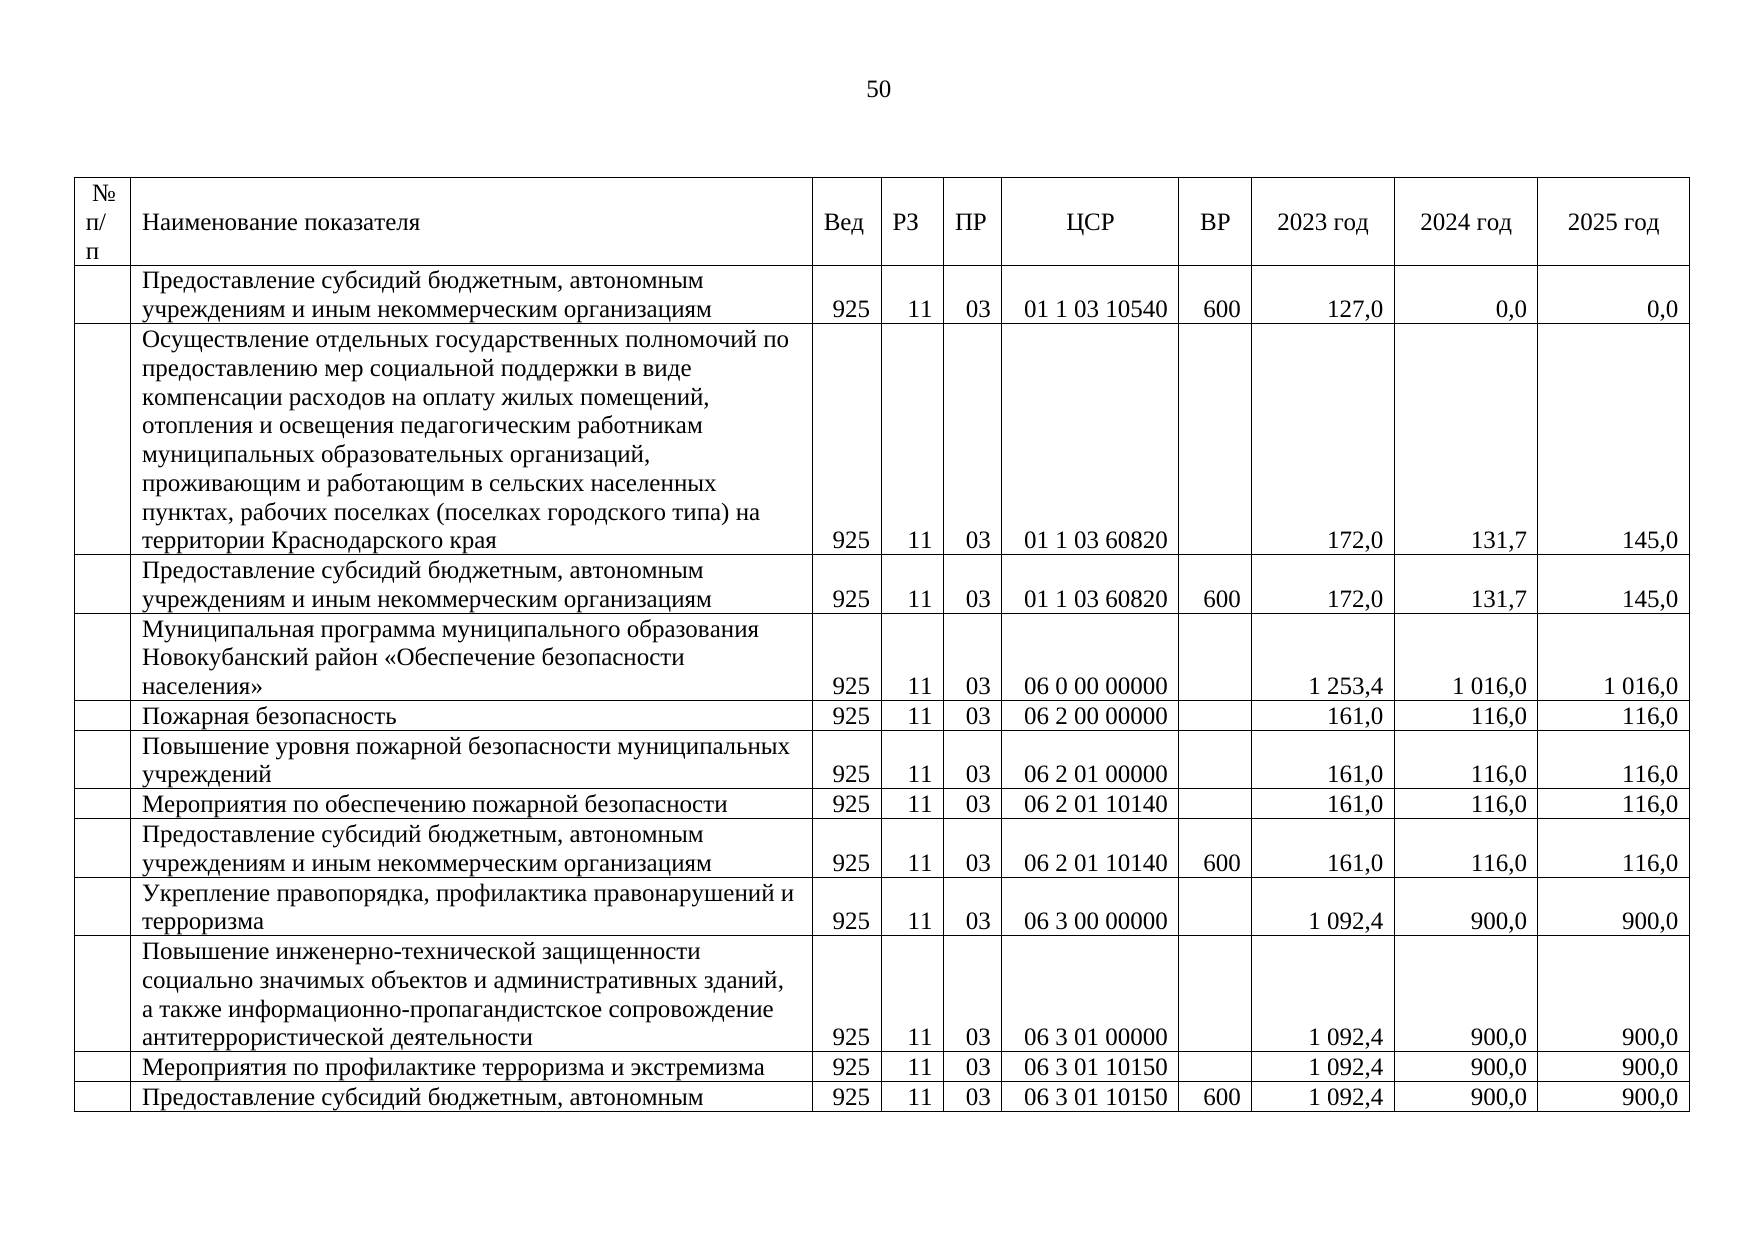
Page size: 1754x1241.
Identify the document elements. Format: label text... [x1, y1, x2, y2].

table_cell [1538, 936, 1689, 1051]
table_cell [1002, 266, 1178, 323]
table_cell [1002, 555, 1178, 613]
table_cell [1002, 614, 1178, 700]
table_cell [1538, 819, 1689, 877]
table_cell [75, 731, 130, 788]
table_header ВР [1179, 178, 1251, 264]
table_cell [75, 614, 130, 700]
table_header ПР [944, 178, 1001, 264]
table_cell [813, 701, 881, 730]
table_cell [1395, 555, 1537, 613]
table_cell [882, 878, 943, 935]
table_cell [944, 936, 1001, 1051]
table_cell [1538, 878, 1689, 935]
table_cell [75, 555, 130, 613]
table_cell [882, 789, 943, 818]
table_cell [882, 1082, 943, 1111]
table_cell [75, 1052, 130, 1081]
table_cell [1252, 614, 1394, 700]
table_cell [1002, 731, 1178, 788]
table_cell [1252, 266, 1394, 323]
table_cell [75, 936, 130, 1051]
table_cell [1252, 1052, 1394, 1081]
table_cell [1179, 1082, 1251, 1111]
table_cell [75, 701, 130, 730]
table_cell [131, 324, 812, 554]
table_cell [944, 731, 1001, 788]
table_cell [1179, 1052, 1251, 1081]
table_header ЦСР [1002, 178, 1178, 264]
table_header Вед [813, 178, 881, 264]
table_header 2023 год [1252, 178, 1394, 264]
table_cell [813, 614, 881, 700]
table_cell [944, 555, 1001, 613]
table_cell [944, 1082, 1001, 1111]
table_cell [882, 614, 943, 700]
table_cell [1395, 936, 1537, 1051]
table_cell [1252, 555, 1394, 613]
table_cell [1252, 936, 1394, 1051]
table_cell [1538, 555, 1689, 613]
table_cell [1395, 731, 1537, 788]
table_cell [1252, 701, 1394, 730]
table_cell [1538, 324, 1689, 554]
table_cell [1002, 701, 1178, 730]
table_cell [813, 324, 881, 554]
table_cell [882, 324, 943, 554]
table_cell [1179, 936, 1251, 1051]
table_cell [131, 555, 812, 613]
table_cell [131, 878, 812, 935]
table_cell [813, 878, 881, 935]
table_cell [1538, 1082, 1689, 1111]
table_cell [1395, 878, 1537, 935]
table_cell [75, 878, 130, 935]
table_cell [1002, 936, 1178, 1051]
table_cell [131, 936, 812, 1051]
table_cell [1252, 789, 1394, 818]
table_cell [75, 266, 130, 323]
table_header 2024 год [1395, 178, 1537, 264]
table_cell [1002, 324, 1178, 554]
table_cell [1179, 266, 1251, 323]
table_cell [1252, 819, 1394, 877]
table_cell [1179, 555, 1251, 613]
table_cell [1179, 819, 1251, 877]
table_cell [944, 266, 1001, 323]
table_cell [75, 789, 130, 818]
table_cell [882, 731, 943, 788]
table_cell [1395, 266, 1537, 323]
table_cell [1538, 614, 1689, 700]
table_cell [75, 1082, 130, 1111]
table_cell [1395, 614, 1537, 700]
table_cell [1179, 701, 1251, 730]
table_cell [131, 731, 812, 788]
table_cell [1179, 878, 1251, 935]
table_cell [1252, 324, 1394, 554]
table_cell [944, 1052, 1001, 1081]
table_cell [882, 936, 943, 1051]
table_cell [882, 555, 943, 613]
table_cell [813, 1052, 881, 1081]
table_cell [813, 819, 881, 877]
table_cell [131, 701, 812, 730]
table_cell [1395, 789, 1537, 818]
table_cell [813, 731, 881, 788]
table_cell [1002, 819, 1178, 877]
table_header Наименование показателя [131, 178, 812, 264]
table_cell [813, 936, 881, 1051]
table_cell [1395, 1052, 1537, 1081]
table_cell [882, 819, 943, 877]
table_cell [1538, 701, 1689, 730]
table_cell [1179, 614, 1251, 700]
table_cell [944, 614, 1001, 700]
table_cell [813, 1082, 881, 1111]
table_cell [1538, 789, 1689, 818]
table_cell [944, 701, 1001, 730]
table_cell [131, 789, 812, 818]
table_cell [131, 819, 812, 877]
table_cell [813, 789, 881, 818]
table_header 2025 год [1538, 178, 1689, 264]
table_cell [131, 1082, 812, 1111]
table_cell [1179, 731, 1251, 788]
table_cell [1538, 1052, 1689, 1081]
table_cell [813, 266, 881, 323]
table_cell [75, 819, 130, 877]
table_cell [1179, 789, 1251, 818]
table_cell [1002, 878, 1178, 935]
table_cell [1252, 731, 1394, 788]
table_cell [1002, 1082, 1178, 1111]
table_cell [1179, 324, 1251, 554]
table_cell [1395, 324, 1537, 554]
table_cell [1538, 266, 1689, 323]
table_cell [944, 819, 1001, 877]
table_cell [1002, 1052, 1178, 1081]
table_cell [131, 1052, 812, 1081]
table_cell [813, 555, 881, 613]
table_header РЗ [882, 178, 943, 264]
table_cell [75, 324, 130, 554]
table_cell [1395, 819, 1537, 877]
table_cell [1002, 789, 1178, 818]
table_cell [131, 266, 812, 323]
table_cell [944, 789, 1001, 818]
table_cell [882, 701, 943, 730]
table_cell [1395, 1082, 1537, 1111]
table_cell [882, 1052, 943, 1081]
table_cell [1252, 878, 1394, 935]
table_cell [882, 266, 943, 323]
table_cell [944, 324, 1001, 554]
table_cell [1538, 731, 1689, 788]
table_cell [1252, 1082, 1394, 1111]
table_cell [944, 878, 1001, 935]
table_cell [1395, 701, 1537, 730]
table_header № п/п [75, 178, 130, 264]
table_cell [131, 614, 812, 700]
